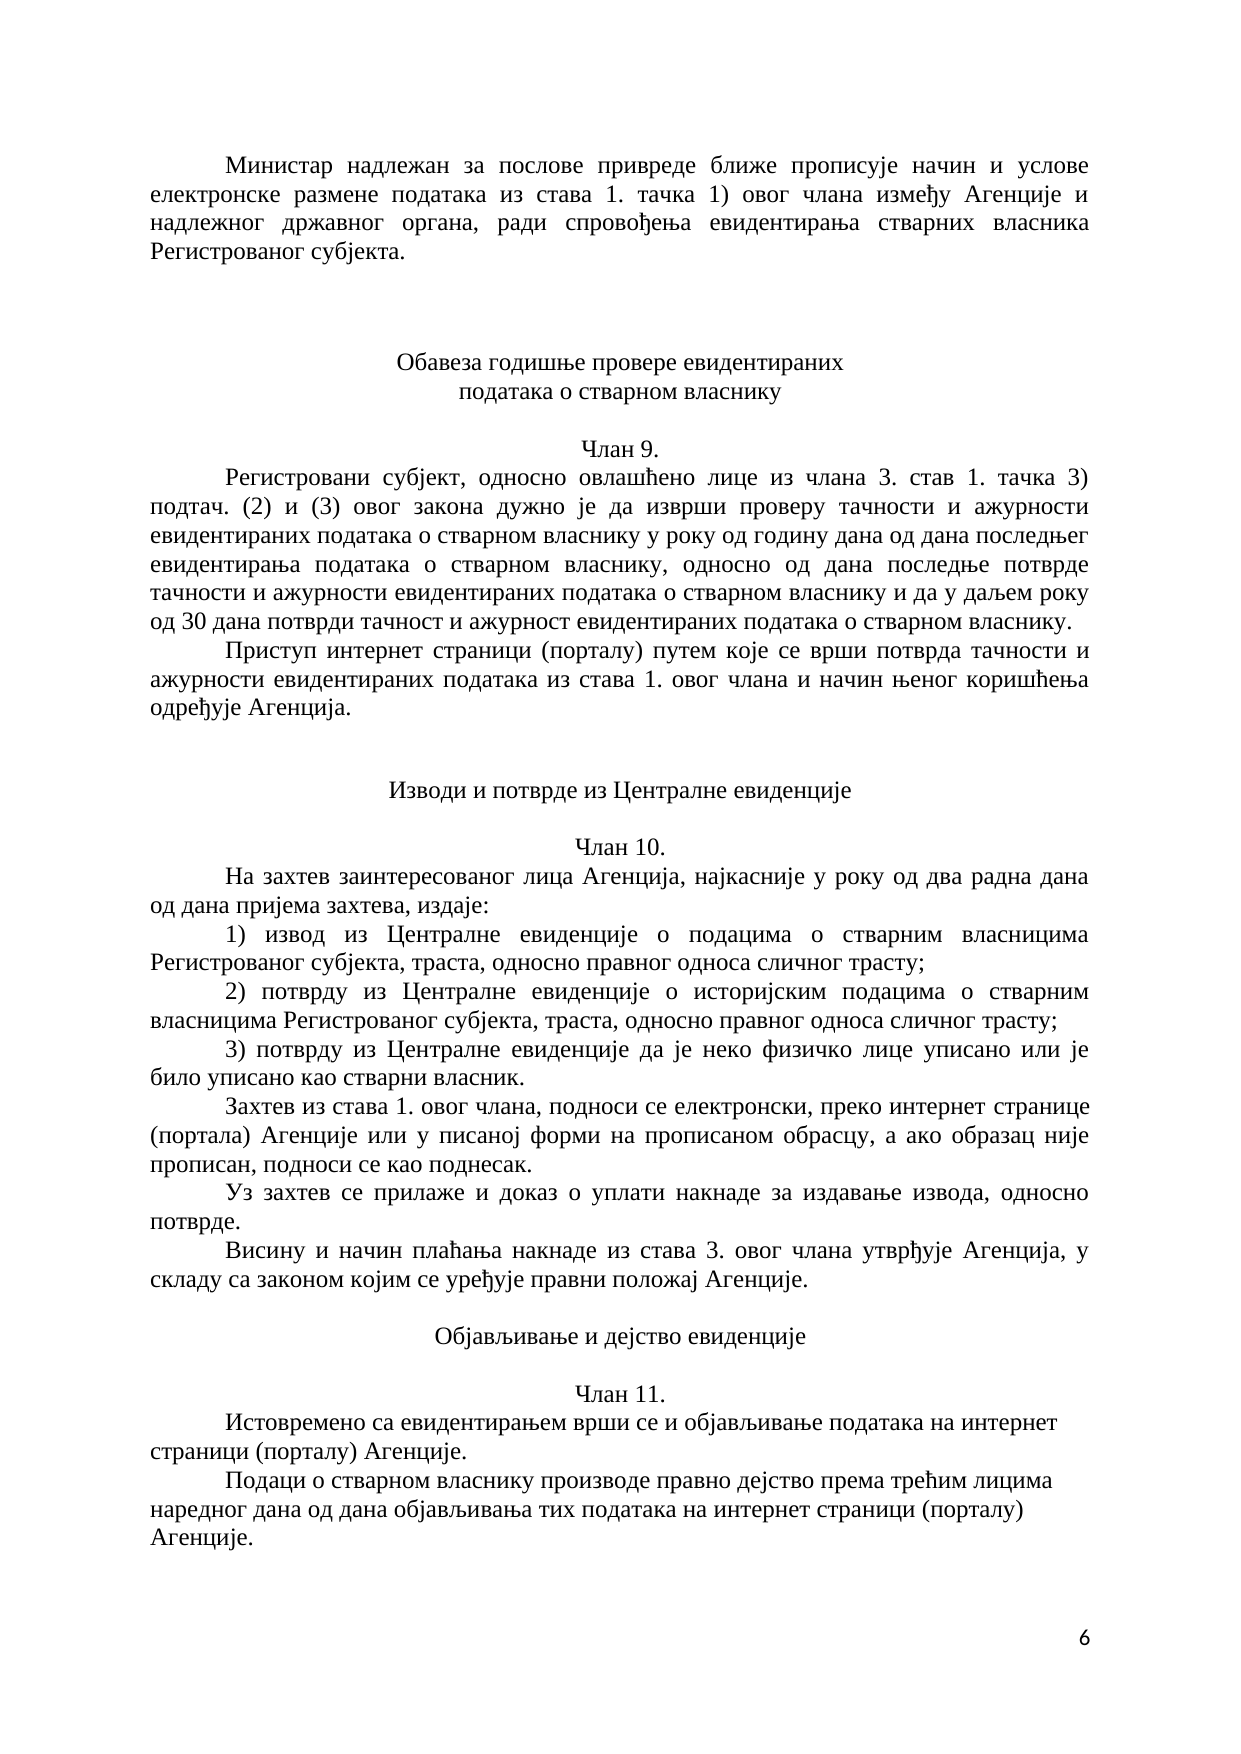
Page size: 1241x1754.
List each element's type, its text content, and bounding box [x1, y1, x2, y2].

text На захтев заинтересованог лица Агенција, најкасније у року од два радна дана од дана пријема захтева, издаје: [150, 861, 1090, 919]
text Захтев из става 1. овог члана, подноси се електронски, преко интернет странице (портала) Агенције или у писаној форми на прописаном обрасцу, а ако образац није прописан, подноси се као поднесак. [150, 1091, 1090, 1177]
text Обавеза годишње провере евидентираних [150, 347, 1090, 376]
text Изводи и потврде из Централне евиденције [150, 775, 1090, 804]
text Подаци о стварном власнику производе правно дејство према трећим лицима наредног дана од дана објављивања тих података на интернет страници (порталу) Агенције. [150, 1465, 1090, 1551]
text 3) потврду из Централне евиденције да је неко физичко лице уписано или је било уписано као стварни власник. [150, 1034, 1090, 1091]
text Члан 10. [150, 832, 1090, 861]
text Истовремено са евидентирањем врши се и објављивање података на интернет страници (порталу) Агенције. [150, 1407, 1090, 1465]
text 1) извод из Централне евиденције о подацима о стварним власницима Регистрованог субјекта, траста, односно правног односа сличног трасту; [150, 919, 1090, 976]
text Висину и начин плаћања накнаде из става 3. овог члана утврђује Агенција, у складу са законом којим се уређује правни положај Агенције. [150, 1235, 1090, 1292]
text 2) потврду из Централне евиденције о историјским подацима о стварним власницима Регистрованог субјекта, траста, односно правног односа сличног трасту; [150, 976, 1090, 1034]
text Уз захтев се прилаже и доказ о уплати накнаде за издавање извода, односно потврде. [150, 1177, 1090, 1235]
text Регистровани субјект, односно овлашћено лице из члана 3. став 1. тачка 3) подтач. (2) и (3) овог закона дужно је да изврши проверу тачности и ажурности евидентираних података о стварном власнику у року од годину дана од дана последњег евидентирања података о стварном власнику, односно од дана последње потврде тачности и ажурности евидентираних података о стварном власнику и да у даљем року од 30 дана потврди тачност и ажурност евидентираних података о стварном власнику. [150, 462, 1090, 635]
text Приступ интернет страници (порталу) путем које се врши потврда тачности и ажурности евидентираних података из става 1. овог члана и начин њеног коришћења одређује Агенција. [150, 635, 1090, 721]
text Објављивање и дејство евиденције [150, 1321, 1090, 1350]
text података о стварном власнику [150, 376, 1090, 405]
text Члан 11. [150, 1379, 1090, 1407]
text Члан 9. [150, 434, 1090, 462]
text Министар надлежан за послове привреде ближе прописује начин и услове електронске размене података из става 1. тачка 1) овог члана између Агенције и надлежног државног органа, ради спровођења евидентирања стварних власника Регистрованог субјекта. [150, 150, 1090, 265]
